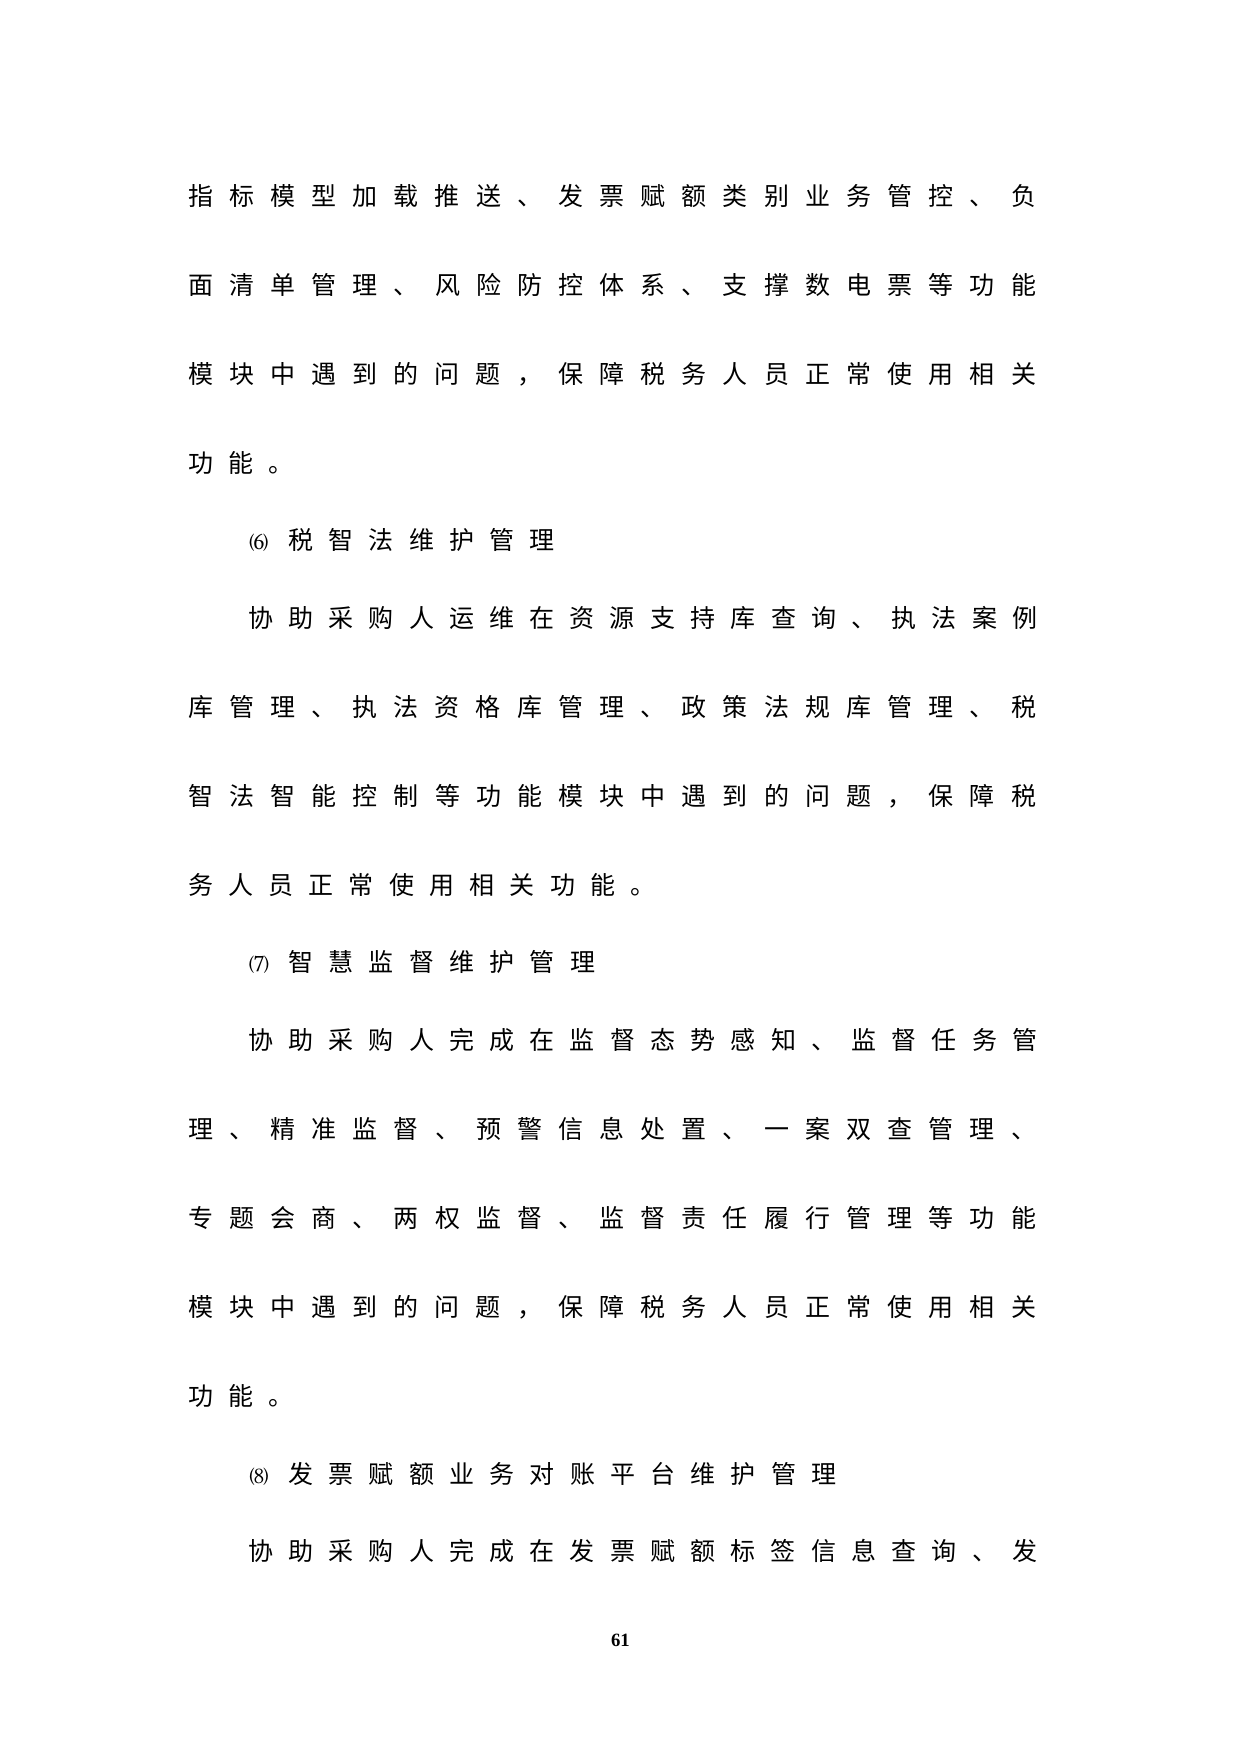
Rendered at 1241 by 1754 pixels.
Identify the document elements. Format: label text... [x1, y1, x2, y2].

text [188, 164, 1052, 491]
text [188, 1520, 1052, 1579]
text ⑻发票赋额业务对账平台维护管理 [188, 1443, 1052, 1502]
text ⑺智慧监督维护管理 [188, 931, 1052, 991]
text 协助采购人运维在资源支持库查询、执法案例库管理、执法资格库管理、政策法规库管理、税智法智能控制等功能模块中遇到的问题，保障税务人员正常使用相关功能。 [188, 587, 1052, 913]
text ⑹税智法维护管理 [188, 509, 1052, 568]
text 协助采购人完成在监督态势感知、监督任务管理、精准监督、预警信息处置、一案双查管理、专题会商、两权监督、监督责任履行管理等功能模块中遇到的问题，保障税务人员正常使用相关功能。 [188, 1009, 1052, 1424]
